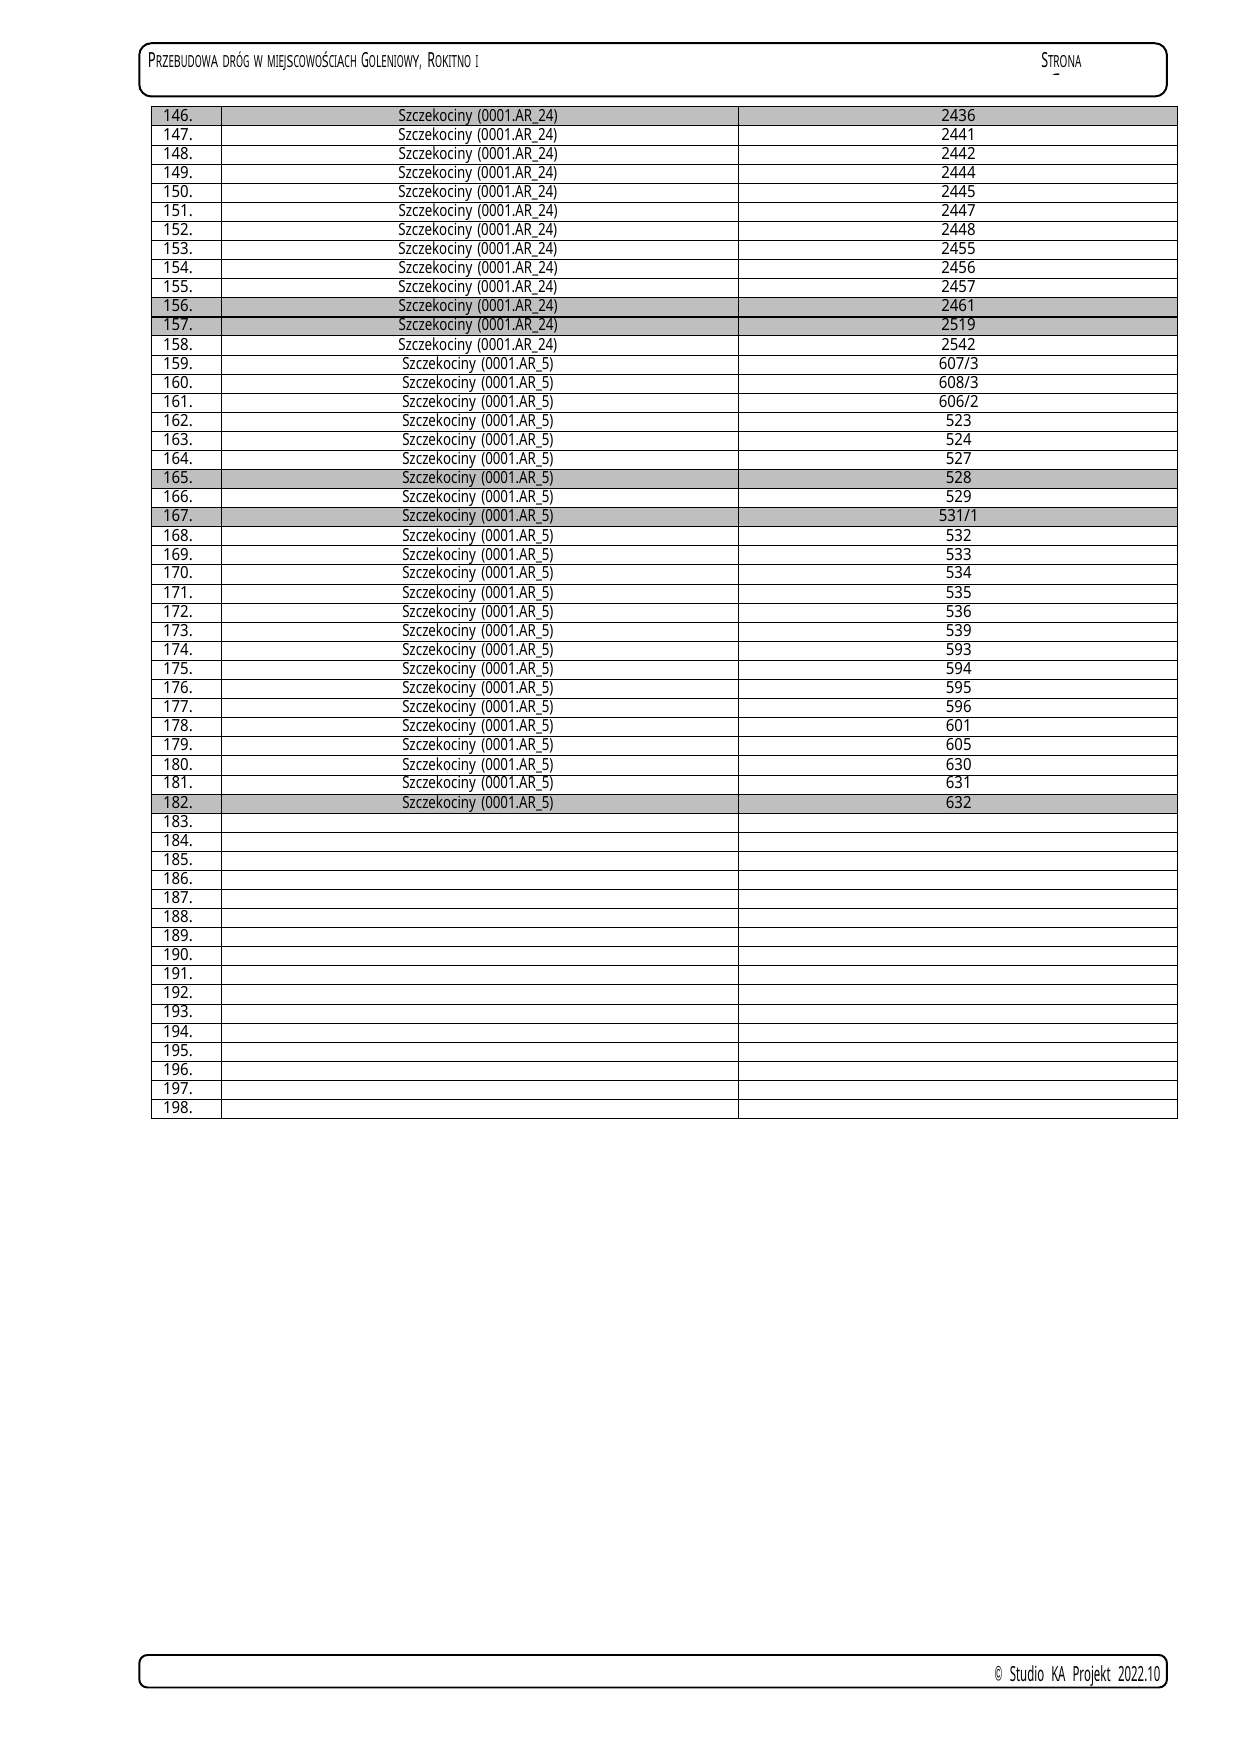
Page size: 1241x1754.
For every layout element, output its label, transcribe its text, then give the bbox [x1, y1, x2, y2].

table_cell Szczekociny (0001.AR_5) [222, 565, 738, 583]
table_cell 184. [152, 833, 221, 851]
table_cell 152. [152, 222, 221, 240]
table_cell 630 [739, 756, 1177, 774]
table_cell [739, 871, 1177, 889]
table_cell 163. [152, 432, 221, 450]
table_cell 156. [152, 298, 221, 316]
table_cell [739, 1100, 1177, 1118]
table_cell Szczekociny (0001.AR_5) [222, 795, 738, 813]
table_cell 181. [152, 776, 221, 793]
table_cell [739, 1062, 1177, 1079]
table_cell 154. [152, 260, 221, 278]
table_cell 148. [152, 146, 221, 163]
table_cell 190. [152, 947, 221, 965]
table_cell 2444 [739, 165, 1177, 183]
table_cell [739, 947, 1177, 965]
table_cell 198. [152, 1100, 221, 1118]
table_cell 193. [152, 1005, 221, 1022]
table_cell Szczekociny (0001.AR_5) [222, 737, 738, 755]
table_cell Szczekociny (0001.AR_5) [222, 375, 738, 393]
table_cell 188. [152, 909, 221, 927]
table_cell Szczekociny (0001.AR_24) [222, 279, 738, 297]
table_cell 180. [152, 756, 221, 774]
table_cell 601 [739, 718, 1177, 736]
table_cell 158. [152, 336, 221, 354]
table_cell 2456 [739, 260, 1177, 278]
table_cell Szczekociny (0001.AR_5) [222, 756, 738, 774]
table_cell 175. [152, 661, 221, 679]
table_cell 605 [739, 737, 1177, 755]
table_cell 532 [739, 527, 1177, 545]
table_cell 524 [739, 432, 1177, 450]
table_cell 161. [152, 394, 221, 412]
table_cell [739, 1043, 1177, 1061]
table_cell 2445 [739, 184, 1177, 202]
table_cell 632 [739, 795, 1177, 813]
table_cell 162. [152, 413, 221, 431]
table_cell Szczekociny (0001.AR_24) [222, 222, 738, 240]
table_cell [222, 126, 738, 144]
table_cell 2455 [739, 241, 1177, 259]
table_cell Szczekociny (0001.AR_5) [222, 699, 738, 717]
table_cell Szczekociny (0001.AR_5) [222, 470, 738, 488]
table_cell [739, 928, 1177, 946]
table_cell 165. [152, 470, 221, 488]
table_cell 150. [152, 184, 221, 202]
table_cell [222, 1005, 738, 1022]
table_cell Szczekociny (0001.AR_5) [222, 394, 738, 412]
table_cell 182. [152, 795, 221, 813]
table_cell [222, 1024, 738, 1042]
table_cell [222, 985, 738, 1003]
table_cell 536 [739, 604, 1177, 622]
table_cell 2542 [739, 336, 1177, 354]
table_cell 179. [152, 737, 221, 755]
table_cell [739, 1005, 1177, 1022]
table_header Szczekociny (0001.AR_24) [222, 107, 738, 125]
table_cell [222, 1081, 738, 1099]
table_cell 170. [152, 565, 221, 583]
table_cell 595 [739, 680, 1177, 698]
table_cell 2448 [739, 222, 1177, 240]
table_cell [739, 909, 1177, 927]
table_cell 174. [152, 642, 221, 660]
table_cell [222, 852, 738, 870]
table_cell 606/2 [739, 394, 1177, 412]
table_cell 195. [152, 1043, 221, 1061]
table_cell 168. [152, 527, 221, 545]
table_cell 194. [152, 1024, 221, 1042]
table_cell [222, 871, 738, 889]
table_cell Szczekociny (0001.AR_5) [222, 489, 738, 507]
table_cell [222, 814, 738, 832]
table_cell 196. [152, 1062, 221, 1079]
table_cell [222, 1100, 738, 1118]
table_cell [739, 985, 1177, 1003]
table_cell 2442 [739, 146, 1177, 163]
table_cell 192. [152, 985, 221, 1003]
table_cell 151. [152, 203, 221, 221]
table_cell [739, 890, 1177, 908]
table_cell [222, 1062, 738, 1079]
table_cell Szczekociny (0001.AR_5) [222, 508, 738, 526]
table_cell 539 [739, 623, 1177, 641]
table_cell Szczekociny (0001.AR_5) [222, 527, 738, 545]
table_cell Szczekociny (0001.AR_5) [222, 623, 738, 641]
table_cell Szczekociny (0001.AR_5) [222, 432, 738, 450]
table_cell 177. [152, 699, 221, 717]
table_cell [739, 966, 1177, 984]
table_cell 523 [739, 413, 1177, 431]
table_cell [222, 890, 738, 908]
table_header 2436 [739, 107, 1177, 125]
table_cell Szczekociny (0001.AR_5) [222, 718, 738, 736]
table_cell [222, 1043, 738, 1061]
table_cell 147. [152, 126, 221, 144]
table_cell Szczekociny (0001.AR_5) [222, 642, 738, 660]
table_cell Szczekociny (0001.AR_24) [222, 184, 738, 202]
table_cell Szczekociny (0001.AR_24) [222, 298, 738, 316]
table_cell 607/3 [739, 356, 1177, 374]
table_cell Szczekociny (0001.AR_5) [222, 776, 738, 793]
table_cell 191. [152, 966, 221, 984]
table_cell 164. [152, 451, 221, 469]
table_cell 157. [152, 318, 221, 335]
table_cell 528 [739, 470, 1177, 488]
table_cell 2461 [739, 298, 1177, 316]
table_cell 596 [739, 699, 1177, 717]
table_cell 593 [739, 642, 1177, 660]
table_cell Szczekociny (0001.AR_5) [222, 413, 738, 431]
table_cell 166. [152, 489, 221, 507]
table_cell 153. [152, 241, 221, 259]
table_cell [739, 852, 1177, 870]
table_cell Szczekociny (0001.AR_5) [222, 585, 738, 603]
table_cell [222, 928, 738, 946]
table_cell 527 [739, 451, 1177, 469]
table_cell [739, 814, 1177, 832]
table_cell 187. [152, 890, 221, 908]
table_cell 167. [152, 508, 221, 526]
table_cell 535 [739, 585, 1177, 603]
table_cell 159. [152, 356, 221, 374]
table_cell 172. [152, 604, 221, 622]
table_cell 2447 [739, 203, 1177, 221]
table_cell 2519 [739, 318, 1177, 335]
table_cell 529 [739, 489, 1177, 507]
table_cell Szczekociny (0001.AR_24) [222, 336, 738, 354]
table_cell 531/1 [739, 508, 1177, 526]
table_cell Szczekociny (0001.AR_5) [222, 680, 738, 698]
table_cell 186. [152, 871, 221, 889]
table_cell [739, 1024, 1177, 1042]
table_cell 169. [152, 546, 221, 564]
table_cell 594 [739, 661, 1177, 679]
table_cell 608/3 [739, 375, 1177, 393]
table_header 146. [152, 107, 221, 125]
table_cell Szczekociny (0001.AR_5) [222, 356, 738, 374]
table_cell 2457 [739, 279, 1177, 297]
table_cell [222, 966, 738, 984]
table_cell Szczekociny (0001.AR_5) [222, 604, 738, 622]
table_cell 149. [152, 165, 221, 183]
table_cell 173. [152, 623, 221, 641]
table_cell 171. [152, 585, 221, 603]
table_cell 534 [739, 565, 1177, 583]
table_cell 183. [152, 814, 221, 832]
table_cell 178. [152, 718, 221, 736]
table_cell 176. [152, 680, 221, 698]
table_cell [739, 1081, 1177, 1099]
table_cell Szczekociny (0001.AR_24) [222, 203, 738, 221]
table_cell 197. [152, 1081, 221, 1099]
table_cell Szczekociny (0001.AR_5) [222, 546, 738, 564]
table_cell [222, 947, 738, 965]
table_cell 160. [152, 375, 221, 393]
table_cell Szczekociny (0001.AR_5) [222, 451, 738, 469]
table_cell Szczekociny (0001.AR_24) [222, 318, 738, 335]
table_cell Szczekociny (0001.AR_5) [222, 661, 738, 679]
table_cell Szczekociny (0001.AR_24) [222, 241, 738, 259]
table_cell 2441 [739, 126, 1177, 144]
table_cell [739, 833, 1177, 851]
table_cell Szczekociny (0001.AR_24) [222, 146, 738, 163]
table_cell 533 [739, 546, 1177, 564]
table_cell [222, 909, 738, 927]
table_cell Szczekociny (0001.AR_24) [222, 165, 738, 183]
table_cell [222, 833, 738, 851]
table_cell 631 [739, 776, 1177, 793]
table_cell 185. [152, 852, 221, 870]
table_cell 189. [152, 928, 221, 946]
table_cell 155. [152, 279, 221, 297]
table_cell Szczekociny (0001.AR_24) [222, 260, 738, 278]
